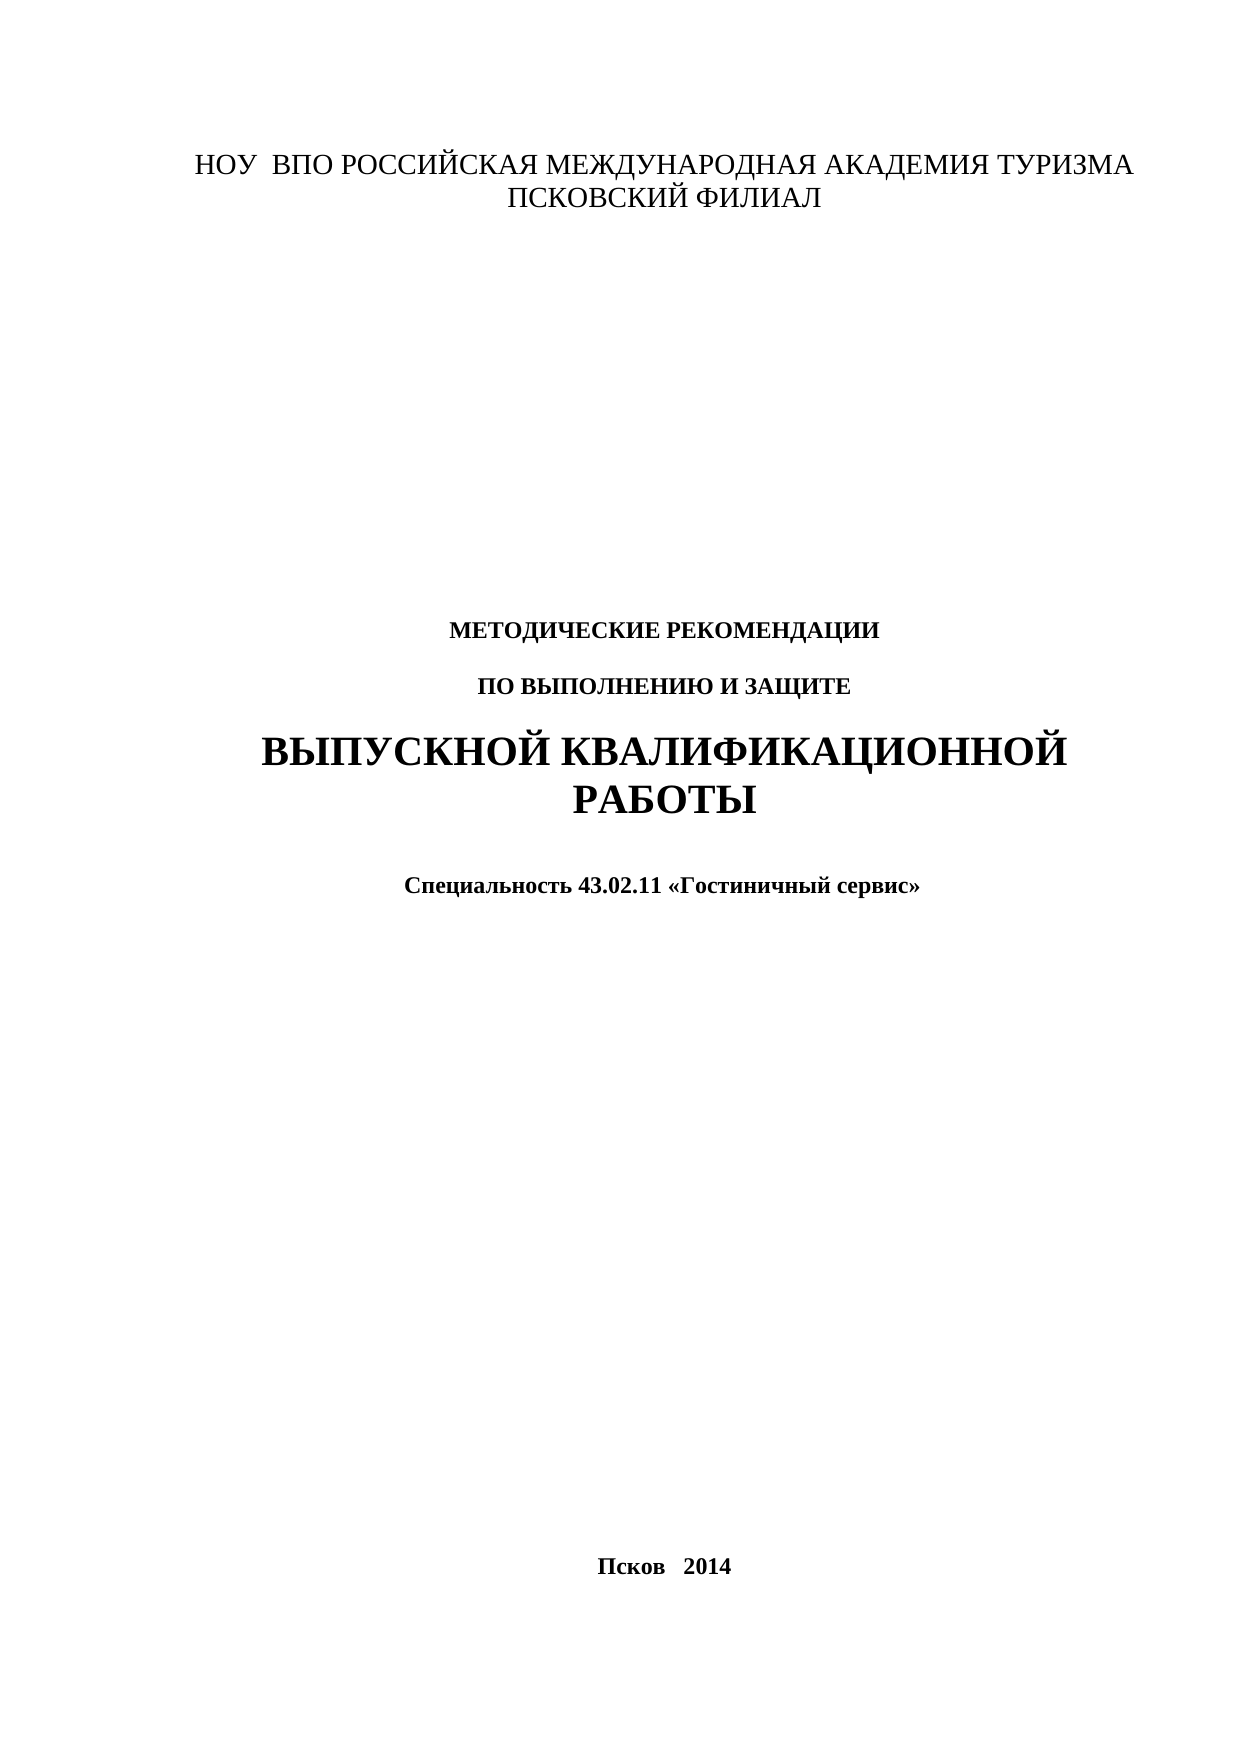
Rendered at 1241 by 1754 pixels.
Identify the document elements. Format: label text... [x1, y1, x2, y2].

text Специальность 43.02.11 «Гостиничный сервис» [177, 871, 1152, 898]
text Псков 2014 [177, 1552, 1152, 1579]
text МЕТОДИЧЕСКИЕ РЕКОМЕНДАЦИИ [177, 616, 1152, 644]
text ВЫПУСКНОЙ КВАЛИФИКАЦИОННОЙ [177, 727, 1152, 775]
text РАБОТЫ [177, 775, 1152, 823]
text ПО ВЫПОЛНЕНИЮ И ЗАЩИТЕ [177, 672, 1152, 699]
text НОУ ВПО РОССИЙСКАЯ МЕЖДУНАРОДНАЯ АКАДЕМИЯ ТУРИЗМА ПСКОВСКИЙ ФИЛИАЛ [177, 147, 1152, 214]
